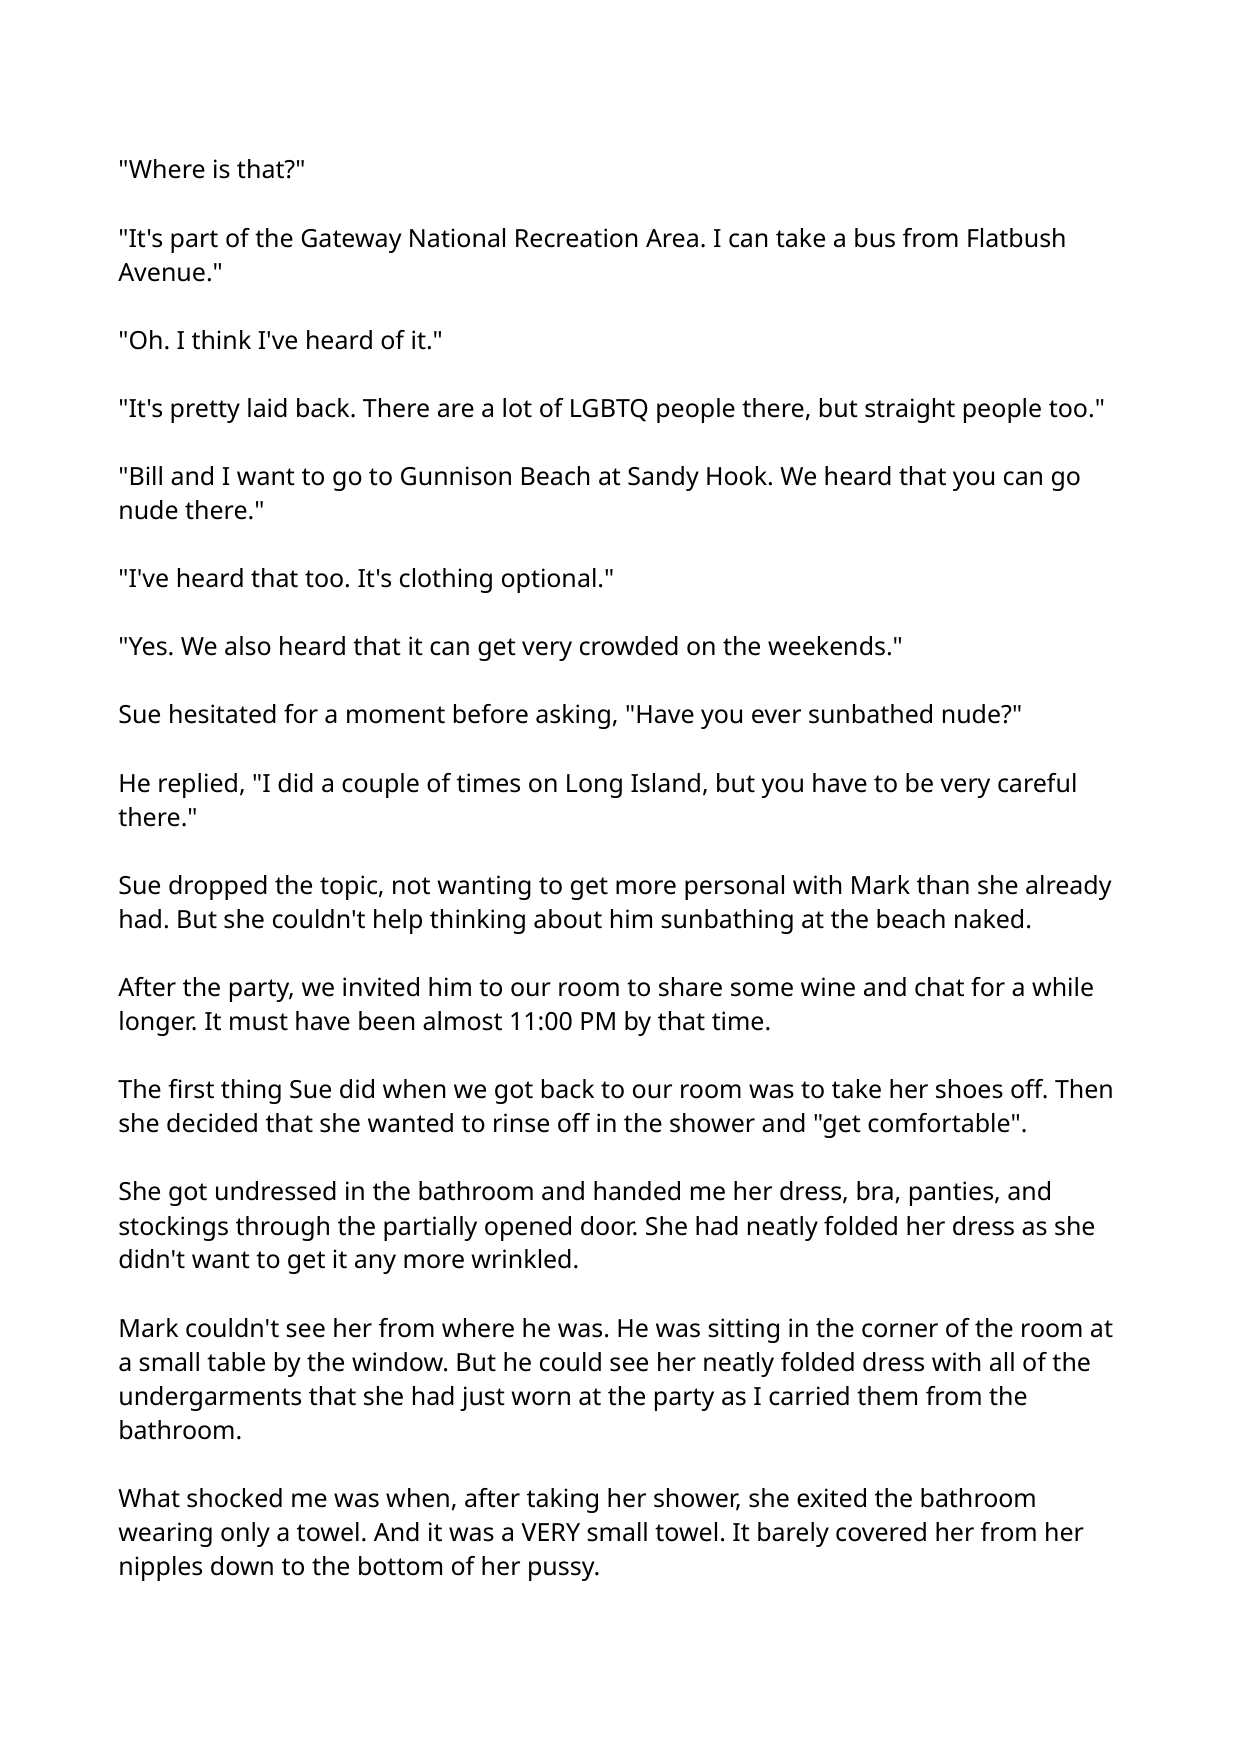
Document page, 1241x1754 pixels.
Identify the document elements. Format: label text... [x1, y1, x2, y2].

text "Where is that?" [118, 152, 1122, 186]
text "It's part of the Gateway National Recreation Area. I can take a bus from Flatbush Avenue." [118, 220, 1122, 288]
text After the party, we invited him to our room to share some wine and chat for a while longer. It must have been almost 11:00 PM by that time. [118, 970, 1122, 1038]
text "Bill and I want to go to Gunnison Beach at Sandy Hook. We heard that you can go nude there." [118, 459, 1122, 527]
text Sue dropped the topic, not wanting to get more personal with Mark than she already had. But she couldn't help thinking about him sunbathing at the beach naked. [118, 867, 1122, 936]
text "It's pretty laid back. There are a lot of LGBTQ people there, but straight people too." [118, 391, 1122, 425]
text Mark couldn't see her from where he was. He was sitting in the corner of the room at a small table by the window. But he could see her neatly folded dress with all of the undergarments that she had just worn at the party as I carried them from the bathroom. [118, 1310, 1122, 1447]
text He replied, "I did a couple of times on Long Island, but you have to be very careful there." [118, 765, 1122, 833]
text Sue hesitated for a moment before asking, "Have you ever sunbathed nude?" [118, 697, 1122, 731]
text "Oh. I think I've heard of it." [118, 322, 1122, 357]
text "I've heard that too. It's clothing optional." [118, 561, 1122, 595]
text She got undressed in the bathroom and handed me her dress, bra, panties, and stockings through the partially opened door. She had neatly folded her dress as she didn't want to get it any more wrinkled. [118, 1174, 1122, 1276]
text The first thing Sue did when we got back to our room was to take her shoes off. Then she decided that she wanted to rinse off in the shower and "get comfortable". [118, 1072, 1122, 1140]
text What shocked me was when, after taking her shower, she exited the bathroom wearing only a towel. And it was a VERY small towel. It barely covered her from her nipples down to the bottom of her pussy. [118, 1481, 1122, 1583]
text "Yes. We also heard that it can get very crowded on the weekends." [118, 629, 1122, 663]
